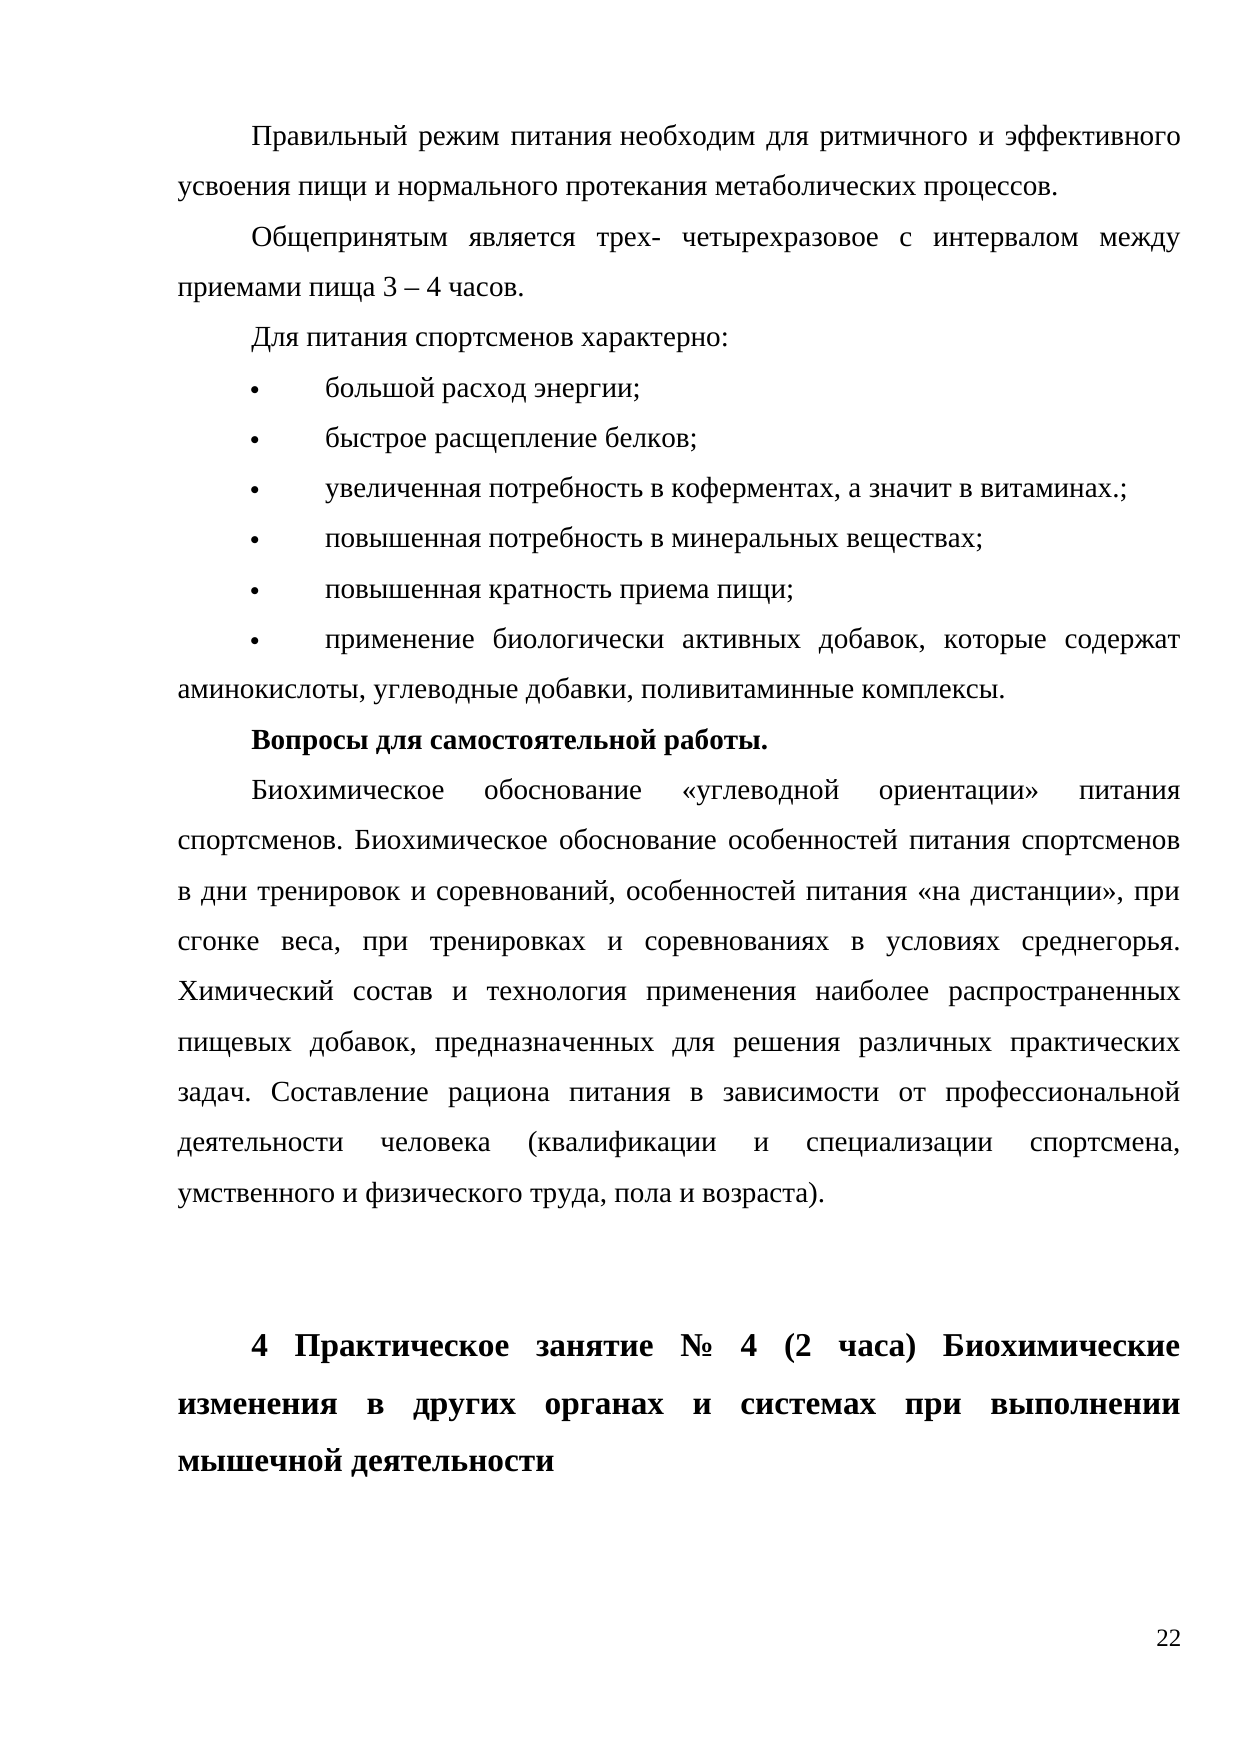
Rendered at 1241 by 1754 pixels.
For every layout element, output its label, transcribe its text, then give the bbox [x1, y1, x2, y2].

text Для питания спортсменов характерно: [177, 319, 1181, 353]
list применение биологически активных добавок, которые содержат аминокислоты, углеводные добавки, поливитаминные комплексы. [177, 621, 1181, 705]
list повышенная кратность приема пищи; [177, 571, 1181, 604]
list повышенная потребность в минеральных веществах; [177, 521, 1181, 554]
text Общепринятым является трех- четырехразовое с интервалом между приемами пища 3 – 4 часов. [177, 219, 1181, 303]
text Правильный режим питания необходим для ритмичного и эффективного усвоения пищи и нормального протекания метаболических процессов. [177, 118, 1181, 202]
text Биохимическое обоснование «углеводной ориентации» питания спортсменов. Биохимическое обоснование особенностей питания спортсменов в дни тренировок и соревнований, особенностей питания «на дистанции», при сгонке веса, при тренировках и соревнованиях в условиях среднегорья. Химический состав и технология применения наиболее распространенных пищевых добавок, предназначенных для решения различных практических задач. Составление рациона питания в зависимости от профессиональной деятельности человека (квалификации и специализации спортсмена, умственного и физического труда, пола и возраста). [177, 772, 1181, 1208]
list большой расход энергии; [177, 370, 1181, 403]
list увеличенная потребность в коферментах, а значит в витаминах.; [177, 470, 1181, 504]
list быстрое расщепление белков; [177, 420, 1181, 453]
text Вопросы для самостоятельной работы. [177, 722, 1181, 755]
text 4 Практическое занятие № 4 (2 часа) Биохимические изменения в других органах и системах при выполнении мышечной деятельности [177, 1326, 1181, 1479]
